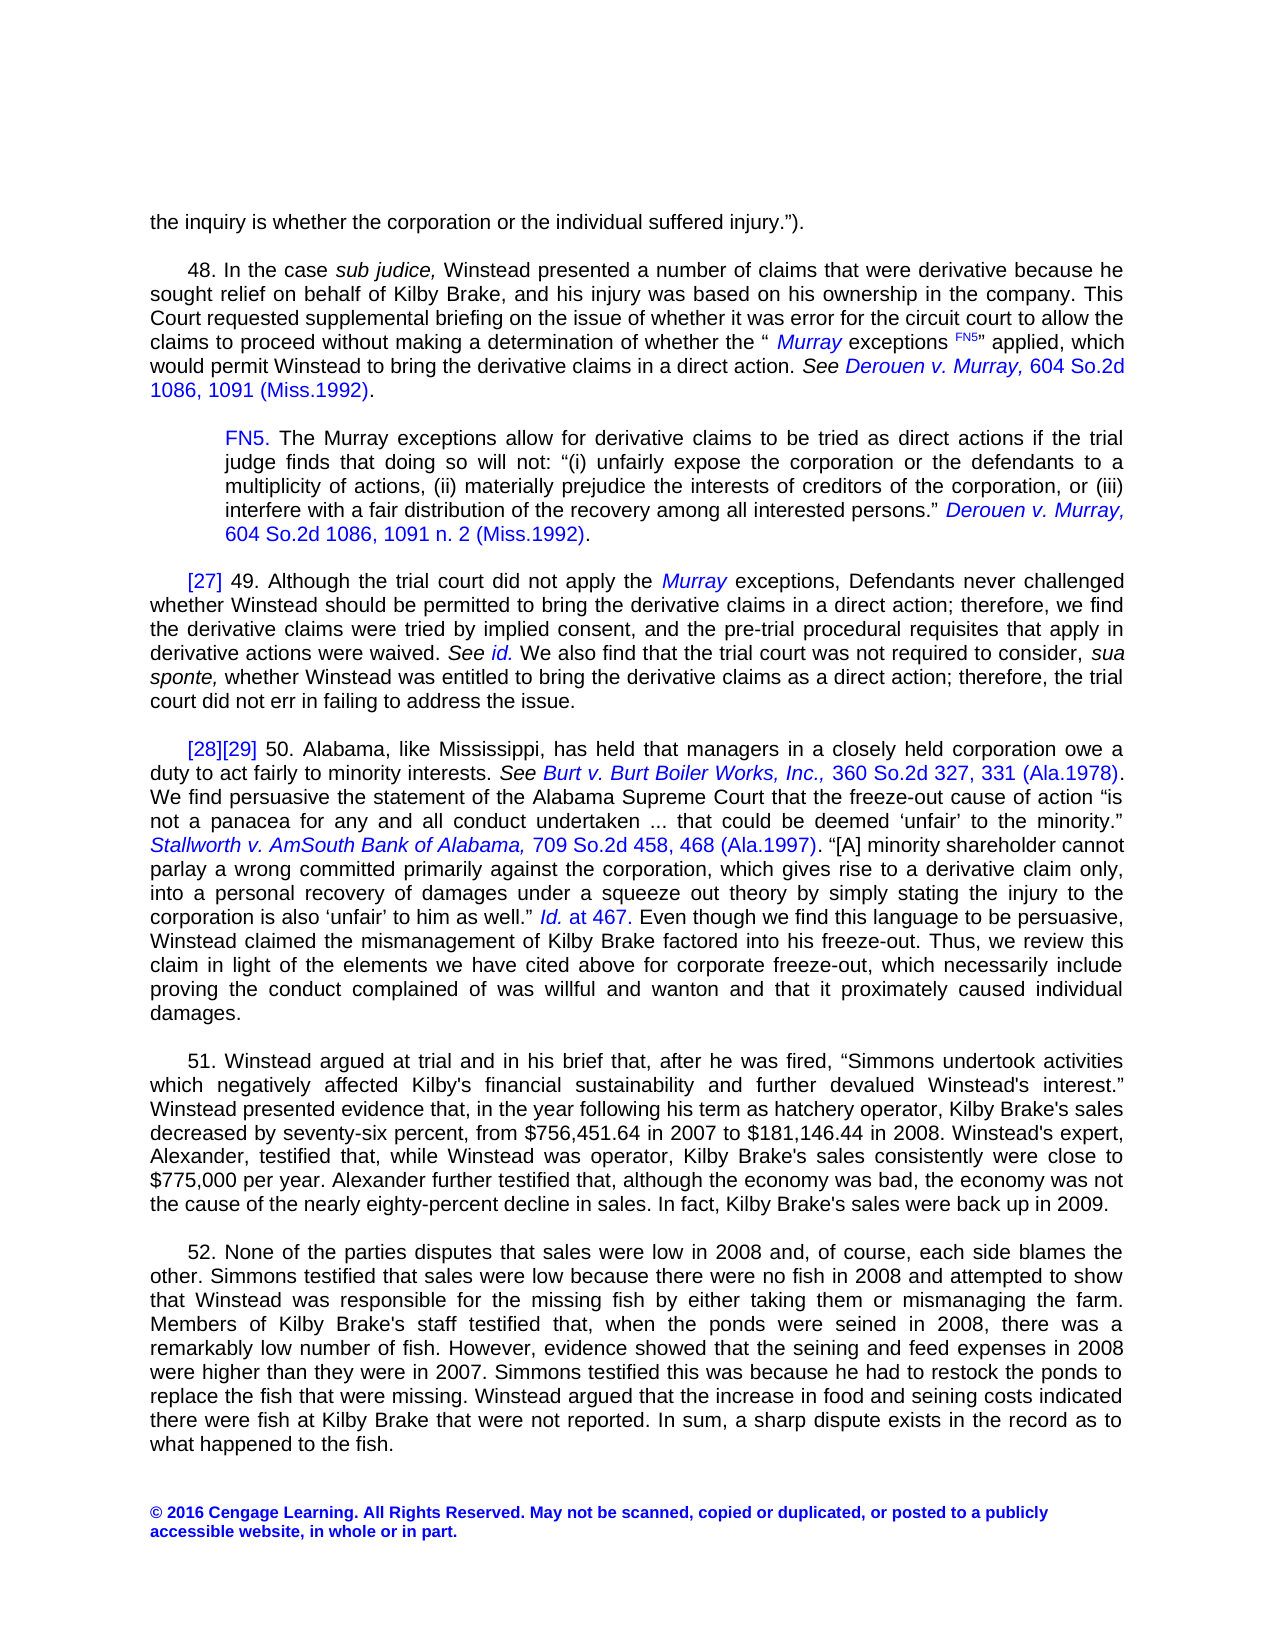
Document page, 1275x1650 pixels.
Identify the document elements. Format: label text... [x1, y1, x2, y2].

text 52. None of the parties disputes that sales were low in 2008 and, of course, each side blames the other. Simmons testified that sales were low because there were no fish in 2008 and attempted to show that Winstead was responsible for the missing fish by either taking them or mismanaging the farm. Members of Kilby Brake's staff testified that, when the ponds were seined in 2008, there was a remarkably low number of fish. However, evidence showed that the seining and feed expenses in 2008 were higher than they were in 2007. Simmons testified this was because he had to restock the ponds to replace the fish that were missing. Winstead argued that the increase in food and seining costs indicated there were fish at Kilby Brake that were not reported. In sum, a sharp dispute exists in the record as to what happened to the fish. [150, 1240, 1125, 1456]
text 51. Winstead argued at trial and in his brief that, after he was fired, “Simmons undertook activities which negatively affected Kilby's financial sustainability and further devalued Winstead's interest.” Winstead presented evidence that, in the year following his term as hatchery operator, Kilby Brake's sales decreased by seventy-six percent, from $756,451.64 in 2007 to $181,146.44 in 2008. Winstead's expert, Alexander, testified that, while Winstead was operator, Kilby Brake's sales consistently were close to $775,000 per year. Alexander further testified that, although the economy was bad, the economy was not the cause of the nearly eighty-percent decline in sales. In fact, Kilby Brake's sales were back up in 2009. [150, 1048, 1125, 1216]
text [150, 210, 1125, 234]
text FN5. The Murray exceptions allow for derivative claims to be tried as direct actions if the trial judge finds that doing so will not: “(i) unfairly expose the corporation or the defendants to a multiplicity of actions, (ii) materially prejudice the interests of creditors of the corporation, or (iii) interfere with a fair distribution of the recovery among all interested persons.” Derouen v. Murray, 604 So.2d 1086, 1091 n. 2 (Miss.1992). [225, 426, 1125, 545]
text [27] 49. Although the trial court did not apply the Murray exceptions, Defendants never challenged whether Winstead should be permitted to bring the derivative claims in a direct action; therefore, we find the derivative claims were tried by implied consent, and the pre-trial procedural requisites that apply in derivative actions were waived. See id. We also find that the trial court was not required to consider, sua sponte, whether Winstead was entitled to bring the derivative claims as a direct action; therefore, the trial court did not err in failing to address the issue. [150, 569, 1125, 713]
text 48. In the case sub judice, Winstead presented a number of claims that were derivative because he sought relief on behalf of Kilby Brake, and his injury was based on his ownership in the company. This Court requested supplemental briefing on the issue of whether it was error for the circuit court to allow the claims to proceed without making a determination of whether the “ Murray exceptions FN5” applied, which would permit Winstead to bring the derivative claims in a direct action. See Derouen v. Murray, 604 So.2d 1086, 1091 (Miss.1992). [150, 258, 1125, 402]
text [28][29] 50. Alabama, like Mississippi, has held that managers in a closely held corporation owe a duty to act fairly to minority interests. See Burt v. Burt Boiler Works, Inc., 360 So.2d 327, 331 (Ala.1978). We find persuasive the statement of the Alabama Supreme Court that the freeze-out cause of action “is not a panacea for any and all conduct undertaken ... that could be deemed ‘unfair’ to the minority.” Stallworth v. AmSouth Bank of Alabama, 709 So.2d 458, 468 (Ala.1997). “[A] minority shareholder cannot parlay a wrong committed primarily against the corporation, which gives rise to a derivative claim only, into a personal recovery of damages under a squeeze out theory by simply stating the injury to the corporation is also ‘unfair’ to him as well.” Id. at 467. Even though we find this language to be persuasive, Winstead claimed the mismanagement of Kilby Brake factored into his freeze-out. Thus, we review this claim in light of the elements we have cited above for corporate freeze-out, which necessarily include proving the conduct complained of was willful and wanton and that it proximately caused individual damages. [150, 737, 1125, 1024]
